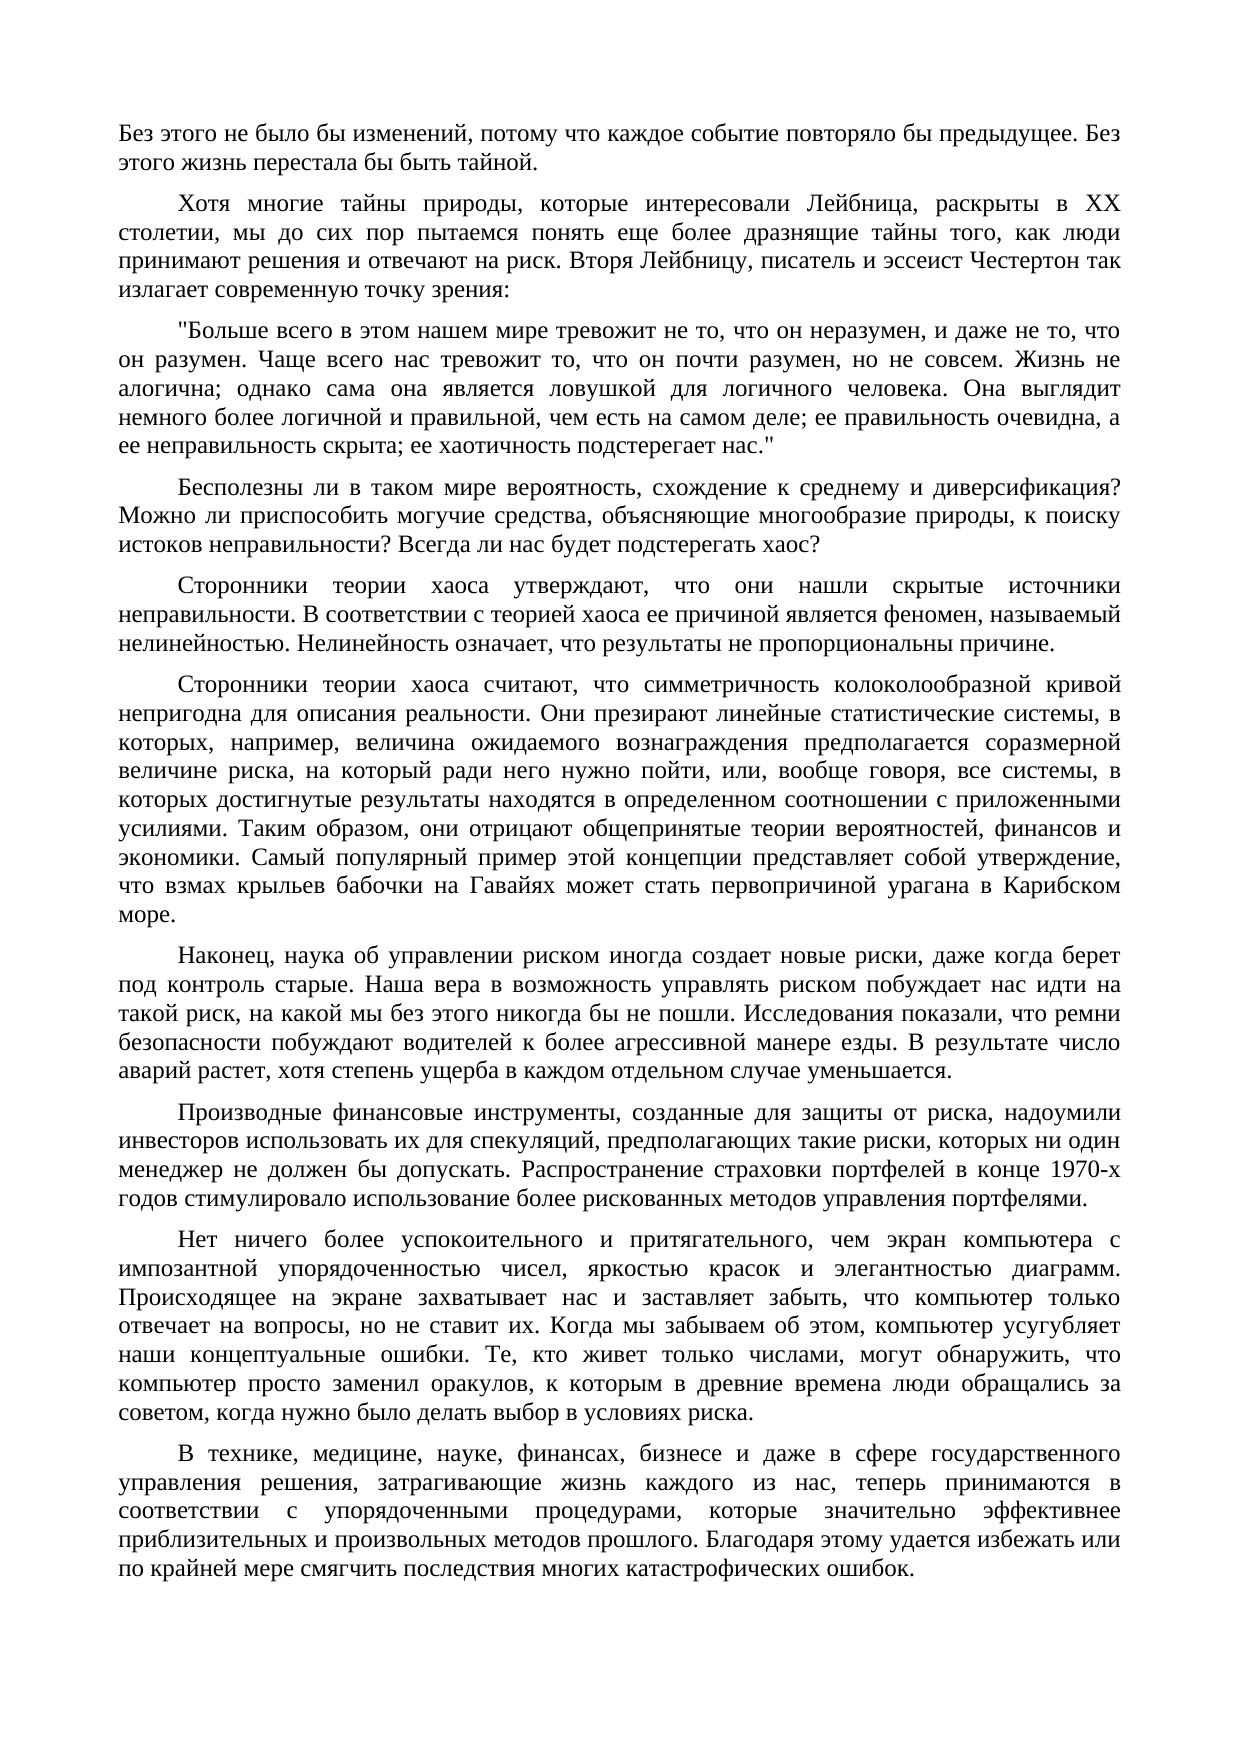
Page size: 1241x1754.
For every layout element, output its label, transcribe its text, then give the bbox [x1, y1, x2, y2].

text Хотя многие тайны природы, которые интересовали Лейбница, раскрыты в XX столетии, мы до сих пор пытаемся понять еще более дразнящие тайны того, как люди принимают решения и отвечают на риск. Вторя Лейбницу, писатель и эссеист Честертон так излагает современную точку зрения: [118, 188, 1122, 303]
text "Больше всего в этом нашем мире тревожит не то, что он неразумен, и даже не то, что он разумен. Чаще всего нас тревожит то, что он почти разумен, но не совсем. Жизнь не алогична; однако сама она является ловушкой для логичного человека. Она выглядит немного более логичной и правильной, чем есть на самом деле; ее правильность очевидна, а ее неправильность скрыта; ее хаотичность подстерегает нас." [118, 316, 1122, 459]
text В технике, медицине, науке, финансах, бизнесе и даже в сфере государственного управления решения, затрагивающие жизнь каждого из нас, теперь принимаются в соответствии с упорядоченными процедурами, которые значительно эффективнее приблизительных и произвольных методов прошлого. Благодаря этому удается избежать или по крайней мере смягчить последствия многих катастрофических ошибок. [118, 1438, 1122, 1582]
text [118, 118, 1122, 176]
text Сторонники теории хаоса считают, что симметричность колоколообразной кривой непригодна для описания реальности. Они презирают линейные статистические системы, в которых, например, величина ожидаемого вознаграждения предполагается соразмерной величине риска, на который ради него нужно пойти, или, вообще говоря, все системы, в которых достигнутые результаты находятся в определенном соотношении с приложенными усилиями. Таким образом, они отрицают общепринятые теории вероятностей, финансов и экономики. Самый популярный пример этой концепции представляет собой утверждение, что взмах крыльев бабочки на Гавайях может стать первопричиной урагана в Карибском море. [118, 669, 1122, 928]
text Сторонники теории хаоса утверждают, что они нашли скрытые источники неправильности. В соответствии с теорией хаоса ее причиной является феномен, называемый нелинейностью. Нелинейность означает, что результаты не пропорциональны причине. [118, 571, 1122, 657]
text Нет ничего более успокоительного и притягательного, чем экран компьютера с импозантной упорядоченностью чисел, яркостью красок и элегантностью диаграмм. Происходящее на экране захватывает нас и заставляет забыть, что компьютер только отвечает на вопросы, но не ставит их. Когда мы забываем об этом, компьютер усугубляет наши концептуальные ошибки. Те, кто живет только числами, могут обнаружить, что компьютер просто заменил оракулов, к которым в древние времена люди обращались за советом, когда нужно было делать выбор в условиях риска. [118, 1224, 1122, 1426]
text Наконец, наука об управлении риском иногда создает новые риски, даже когда берет под контроль старые. Наша вера в возможность управлять риском побуждает нас идти на такой риск, на какой мы без этого никогда бы не пошли. Исследования показали, что ремни безопасности побуждают водителей к более агрессивной манере езды. В результате число аварий растет, хотя степень ущерба в каждом отдельном случае уменьшается. [118, 941, 1122, 1084]
text Производные финансовые инструменты, созданные для защиты от риска, надоумили инвесторов использовать их для спекуляций, предполагающих такие риски, которых ни один менеджер не должен бы допускать. Распространение страховки портфелей в конце 1970-х годов стимулировало использование более рискованных методов управления портфелями. [118, 1097, 1122, 1212]
text Бесполезны ли в таком мире вероятность, схождение к среднему и диверсификация? Можно ли приспособить могучие средства, объясняющие многообразие природы, к поиску истоков неправильности? Всегда ли нас будет подстерегать хаос? [118, 472, 1122, 558]
